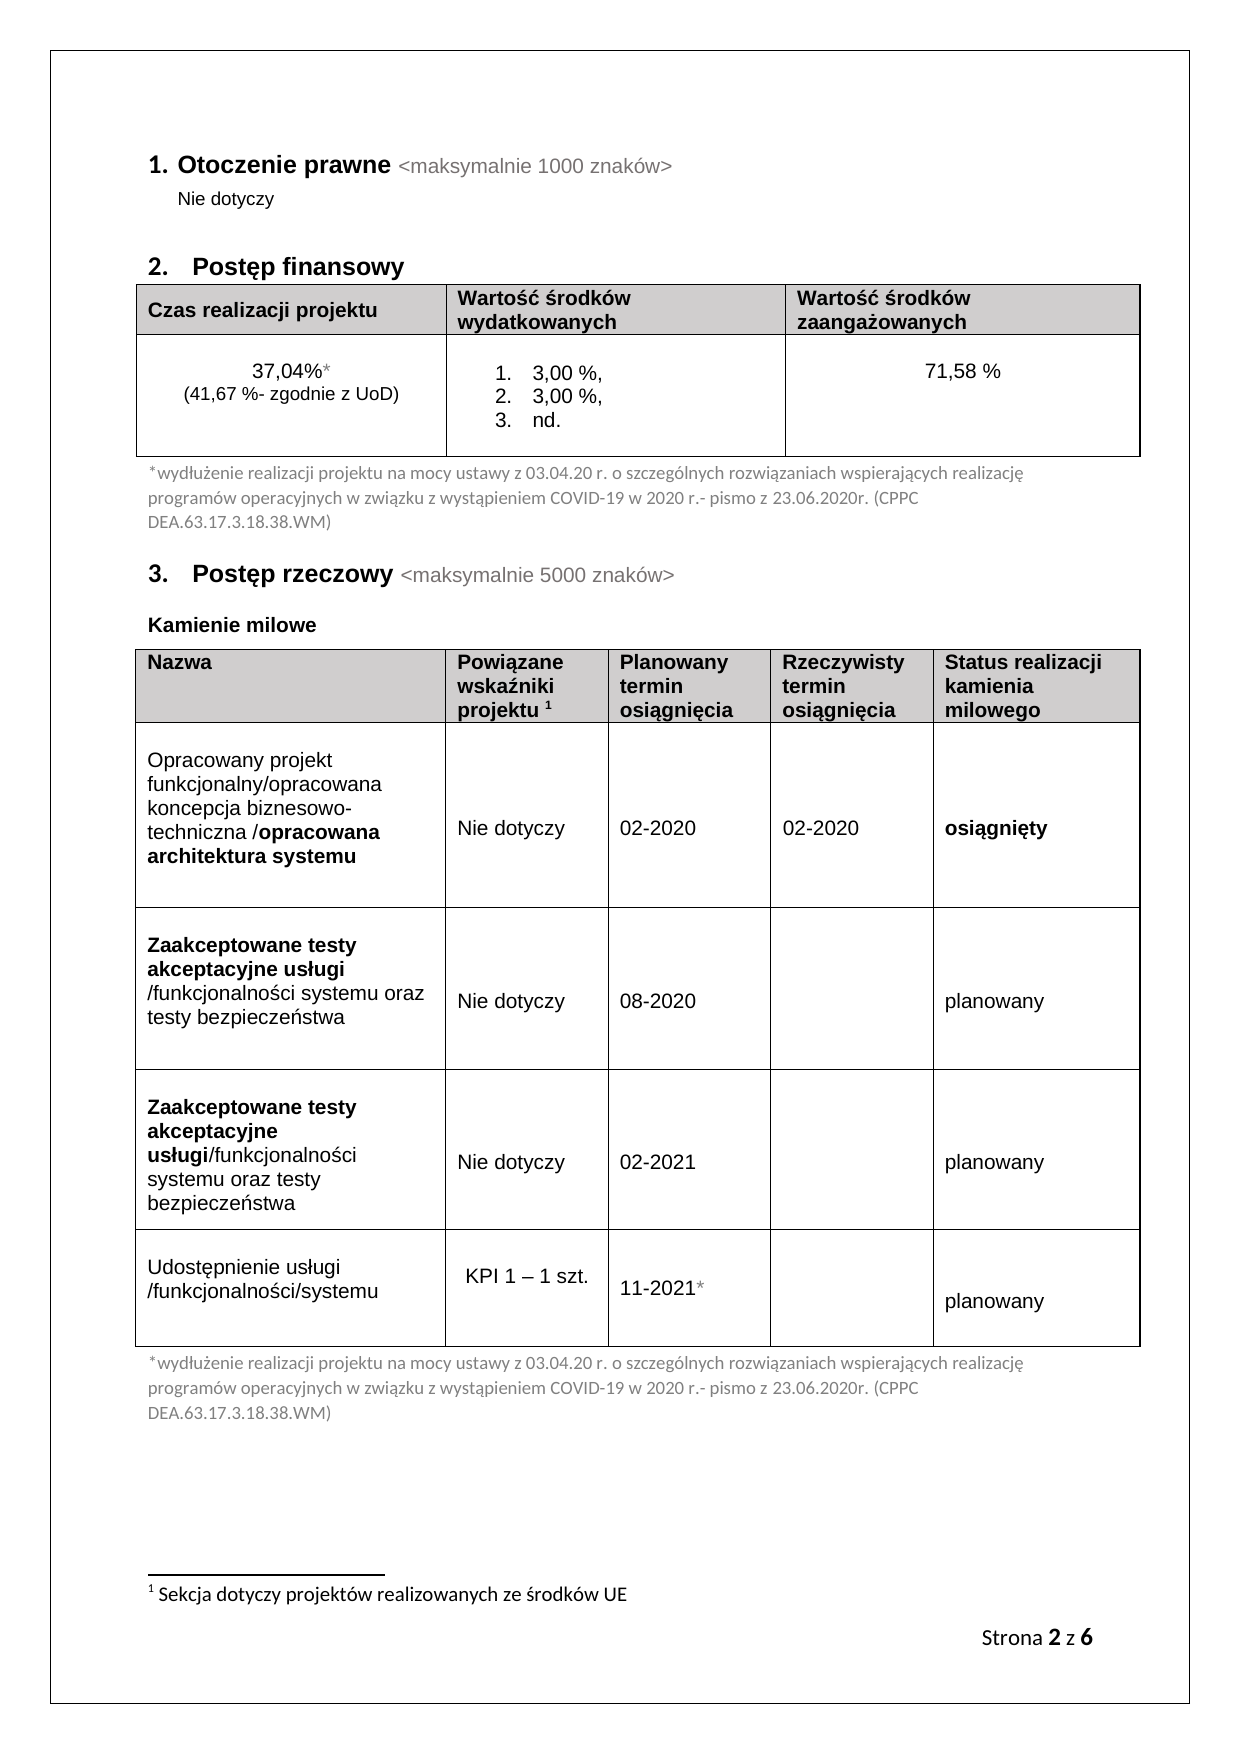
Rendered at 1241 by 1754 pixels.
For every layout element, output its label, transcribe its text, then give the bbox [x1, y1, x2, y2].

table_cell Nie dotyczy [446, 1070, 608, 1229]
table_cell 02-2021 [609, 1070, 770, 1229]
subtitle Postęp finansowy [148, 249, 1093, 282]
table_cell 3,00 %, 3,00 %, nd. [447, 335, 785, 456]
table_cell Opracowany projekt funkcjonalny/opracowana koncepcja biznesowo-techniczna /opracowana architektura systemu [136, 723, 445, 907]
subtitle Otoczenie prawne <maksymalnie 1000 znaków> [148, 147, 1063, 181]
table_cell Zaakceptowane testy akceptacyjne usługi/funkcjonalności systemu oraz testy bezpieczeństwa [136, 1070, 445, 1229]
table_header Nazwa [136, 650, 445, 722]
table_cell [771, 1070, 933, 1229]
table_cell [771, 1230, 933, 1346]
table_header Powiązane wskaźniki projektu [446, 650, 608, 722]
table_header Rzeczywisty termin osiągnięcia [771, 650, 933, 722]
table_cell Nie dotyczy [446, 723, 608, 907]
table_cell planowany [934, 1070, 1139, 1229]
table_cell KPI 1 – 1 szt. [446, 1230, 608, 1346]
table_cell 02-2020 [609, 723, 770, 907]
table_cell planowany [934, 908, 1139, 1068]
table_cell 02-2020 [771, 723, 933, 907]
table_header Planowany termin osiągnięcia [609, 650, 770, 722]
table_cell [771, 908, 933, 1068]
table_header Wartość środków zaangażowanych [786, 285, 1139, 334]
table_header Wartość środków wydatkowanych [447, 285, 785, 334]
table_cell 71,58 % [786, 335, 1139, 456]
table_header Czas realizacji projektu [137, 285, 446, 334]
table_cell 37,04%* (41,67 %- zgodnie z UoD) [137, 335, 446, 456]
subtitle Nie dotyczy [148, 187, 1093, 209]
table_cell Nie dotyczy [446, 908, 608, 1068]
subtitle Postęp rzeczowy <maksymalnie 5000 znaków> [148, 556, 1093, 589]
table_header Status realizacji kamienia milowego [934, 650, 1139, 722]
table_cell 08-2020 [609, 908, 770, 1068]
text Kamienie milowe [148, 613, 1093, 637]
table_cell planowany [934, 1230, 1139, 1346]
table_cell Zaakceptowane testy akceptacyjne usługi /funkcjonalności systemu oraz testy bezpieczeństwa [136, 908, 445, 1068]
table_cell Udostępnienie usługi /funkcjonalności/systemu [136, 1230, 445, 1346]
table_cell osiągnięty [934, 723, 1139, 907]
table_cell 11-2021* [609, 1230, 770, 1346]
